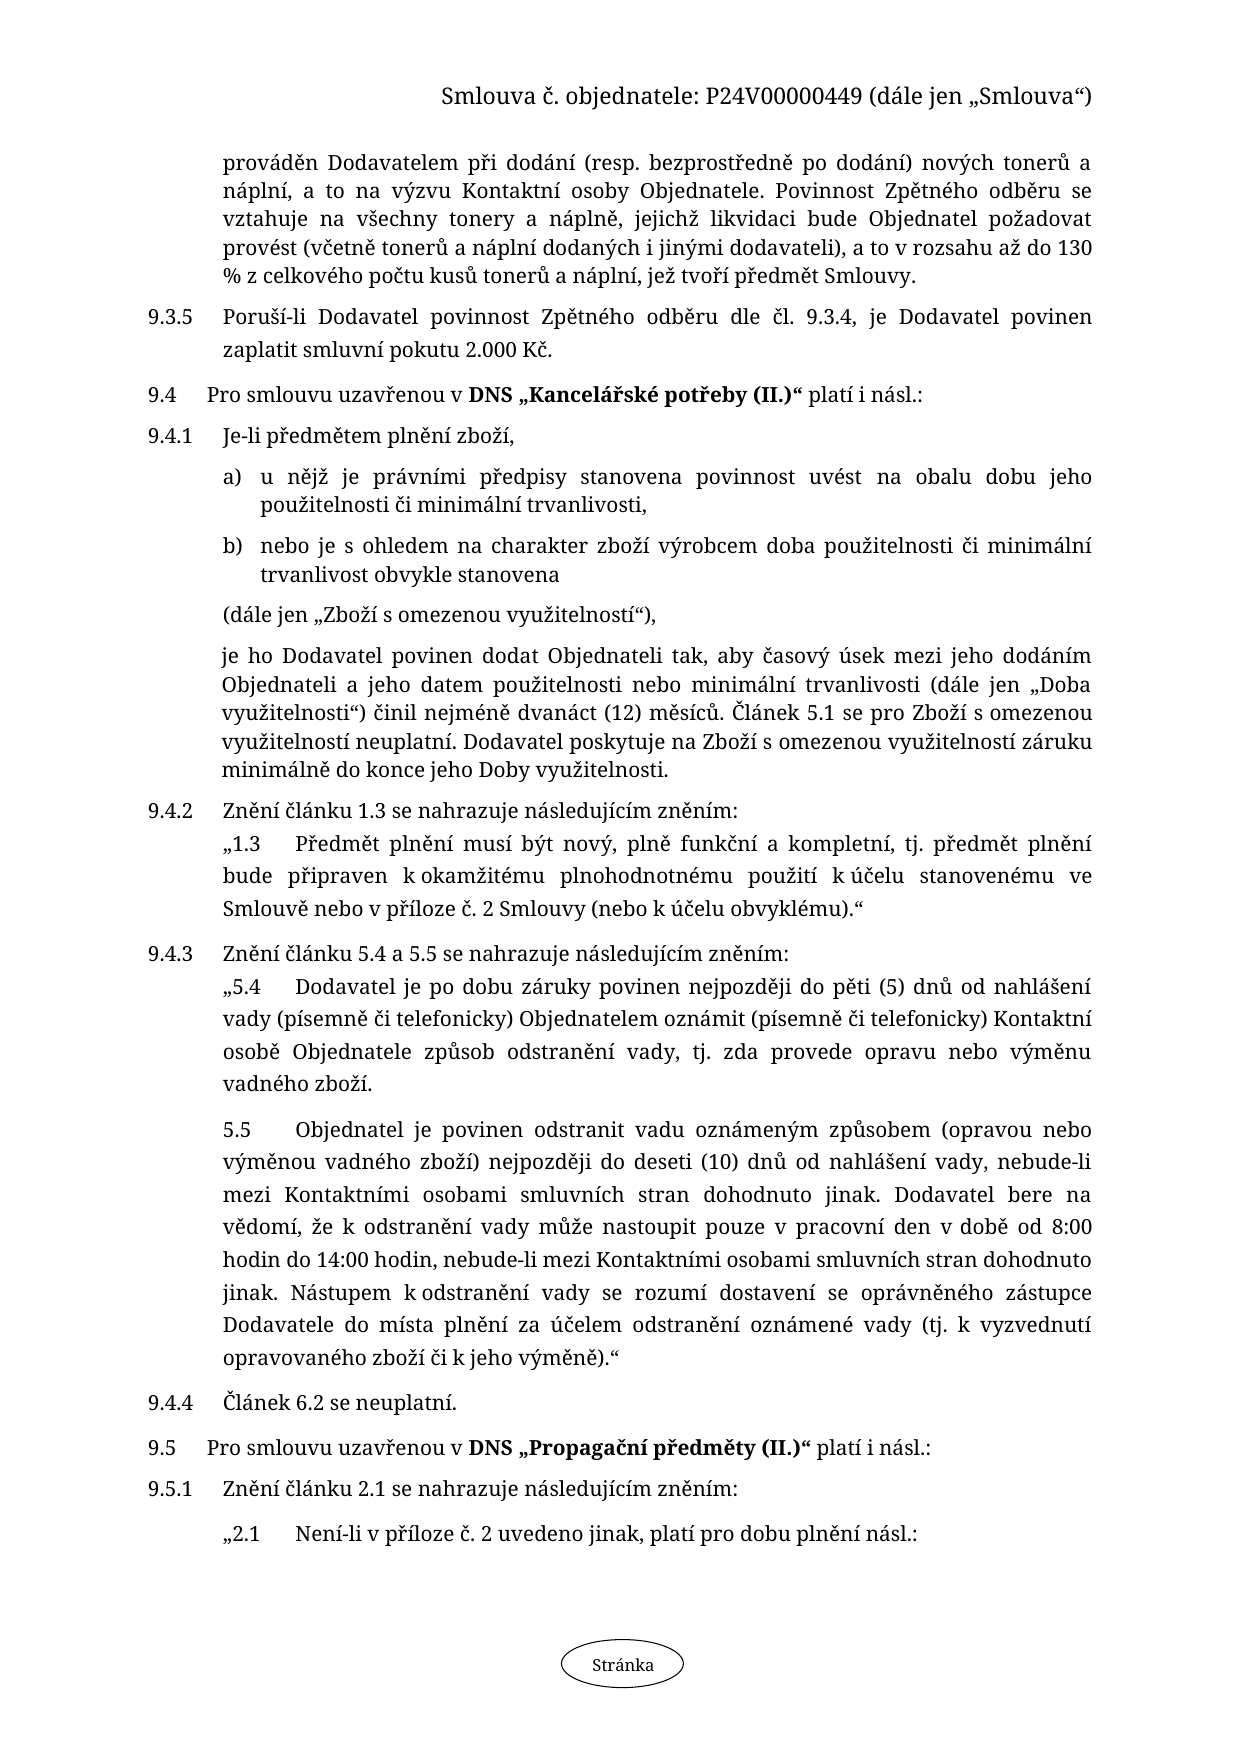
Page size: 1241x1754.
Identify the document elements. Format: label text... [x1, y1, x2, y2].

list nebo je s ohledem na charakter zboží výrobcem doba použitelnosti či minimální trvanlivost obvykle stanovena [223, 531, 1093, 588]
list Znění článku 5.4 a 5.5 se nahrazuje následujícím zněním: [148, 939, 1093, 968]
list „5.4 Dodavatel je po dobu záruky povinen nejpozději do pěti (5) dnů od nahlášení vady (písemně či telefonicky) Objednatelem oznámit (písemně či telefonicky) Kontaktní osobě Objednatele způsob odstranění vady, tj. zda provede opravu nebo výměnu vadného zboží. [223, 972, 1093, 1098]
text je ho Dodavatel povinen dodat Objednateli tak, aby časový úsek mezi jeho dodáním Objednateli a jeho datem použitelnosti nebo minimální trvanlivosti (dále jen „Doba využitelnosti“) činil nejméně dvanáct (12) měsíců. Článek 5.1 se pro Zboží s omezenou využitelností neuplatní. Dodavatel poskytuje na Zboží s omezenou využitelností záruku minimálně do konce jeho Doby využitelnosti. [221, 642, 1093, 784]
list Poruší-li Dodavatel povinnost Zpětného odběru dle čl. 9.3.4, je Dodavatel povinen zaplatit smluvní pokutu 2.000 Kč. [148, 302, 1093, 363]
list „2.1 Není-li v příloze č. 2 uvedeno jinak, platí pro dobu plnění násl.: [223, 1519, 1093, 1548]
list u nějž je právními předpisy stanovena povinnost uvést na obalu dobu jeho použitelnosti či minimální trvanlivosti, [223, 462, 1093, 519]
list Pro smlouvu uzavřenou v DNS „Kancelářské potřeby (II.)“ platí i násl.: [148, 380, 1093, 408]
text (dále jen „Zboží s omezenou využitelností“), [223, 601, 1093, 629]
list „1.3 Předmět plnění musí být nový, plně funkční a kompletní, tj. předmět plnění bude připraven k okamžitému plnohodnotnému použití k účelu stanovenému ve Smlouvě nebo v příloze č. 2 Smlouvy (nebo k účelu obvyklému).“ [223, 829, 1093, 922]
list Článek 6.2 se neuplatní. [148, 1388, 1093, 1416]
list Pro smlouvu uzavřenou v DNS „Propagační předměty (II.)“ platí i násl.: [148, 1433, 1093, 1462]
list Znění článku 1.3 se nahrazuje následujícím zněním: [148, 796, 1093, 825]
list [148, 148, 1093, 290]
list Znění článku 2.1 se nahrazuje následujícím zněním: [148, 1474, 1093, 1502]
list 5.5 Objednatel je povinen odstranit vadu oznámeným způsobem (opravou nebo výměnou vadného zboží) nejpozději do deseti (10) dnů od nahlášení vady, nebude-li mezi Kontaktními osobami smluvních stran dohodnuto jinak. Dodavatel bere na vědomí, že k odstranění vady může nastoupit pouze v pracovní den v době od 8:00 hodin do 14:00 hodin, nebude-li mezi Kontaktními osobami smluvních stran dohodnuto jinak. Nástupem k odstranění vady se rozumí dostavení se oprávněného zástupce Dodavatele do místa plnění za účelem odstranění oznámené vady (tj. k vyzvednutí opravovaného zboží či k jeho výměně).“ [223, 1115, 1093, 1371]
list Je-li předmětem plnění zboží, [148, 421, 1093, 449]
